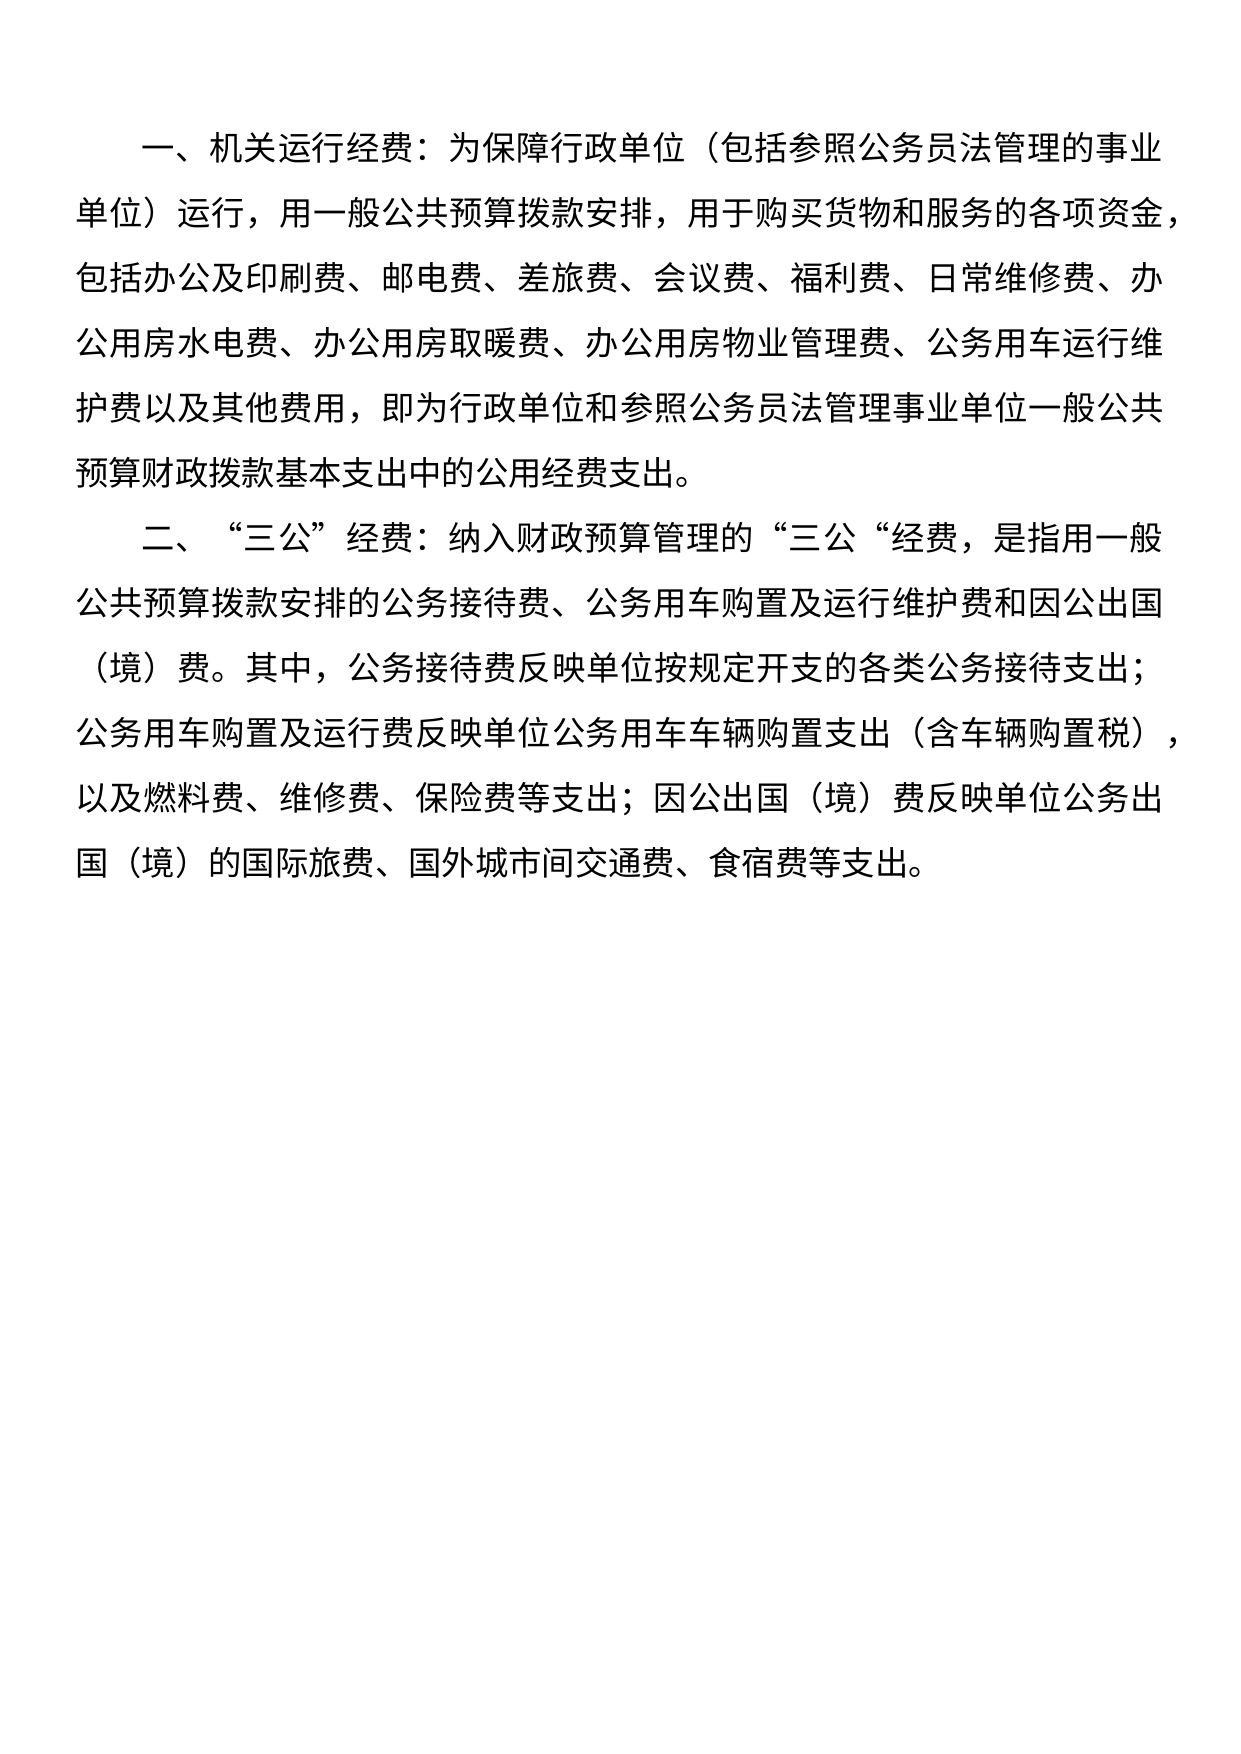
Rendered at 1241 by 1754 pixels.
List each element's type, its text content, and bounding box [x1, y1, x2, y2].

text 一、机关运行经费：为保障行政单位（包括参照公务员法管理的事业单位）运行，用一般公共预算拨款安排，用于购买货物和服务的各项资金，包括办公及印刷费、邮电费、差旅费、会议费、福利费、日常维修费、办公用房水电费、办公用房取暖费、办公用房物业管理费、公务用车运行维护费以及其他费用，即为行政单位和参照公务员法管理事业单位一般公共预算财政拨款基本支出中的公用经费支出。 [75, 113, 1165, 503]
text 二、“三公”经费：纳入财政预算管理的“三公“经费，是指用一般公共预算拨款安排的公务接待费、公务用车购置及运行维护费和因公出国（境）费。其中，公务接待费反映单位按规定开支的各类公务接待支出；公务用车购置及运行费反映单位公务用车车辆购置支出（含车辆购置税），以及燃料费、维修费、保险费等支出；因公出国（境）费反映单位公务出国（境）的国际旅费、国外城市间交通费、食宿费等支出。 [75, 503, 1165, 893]
